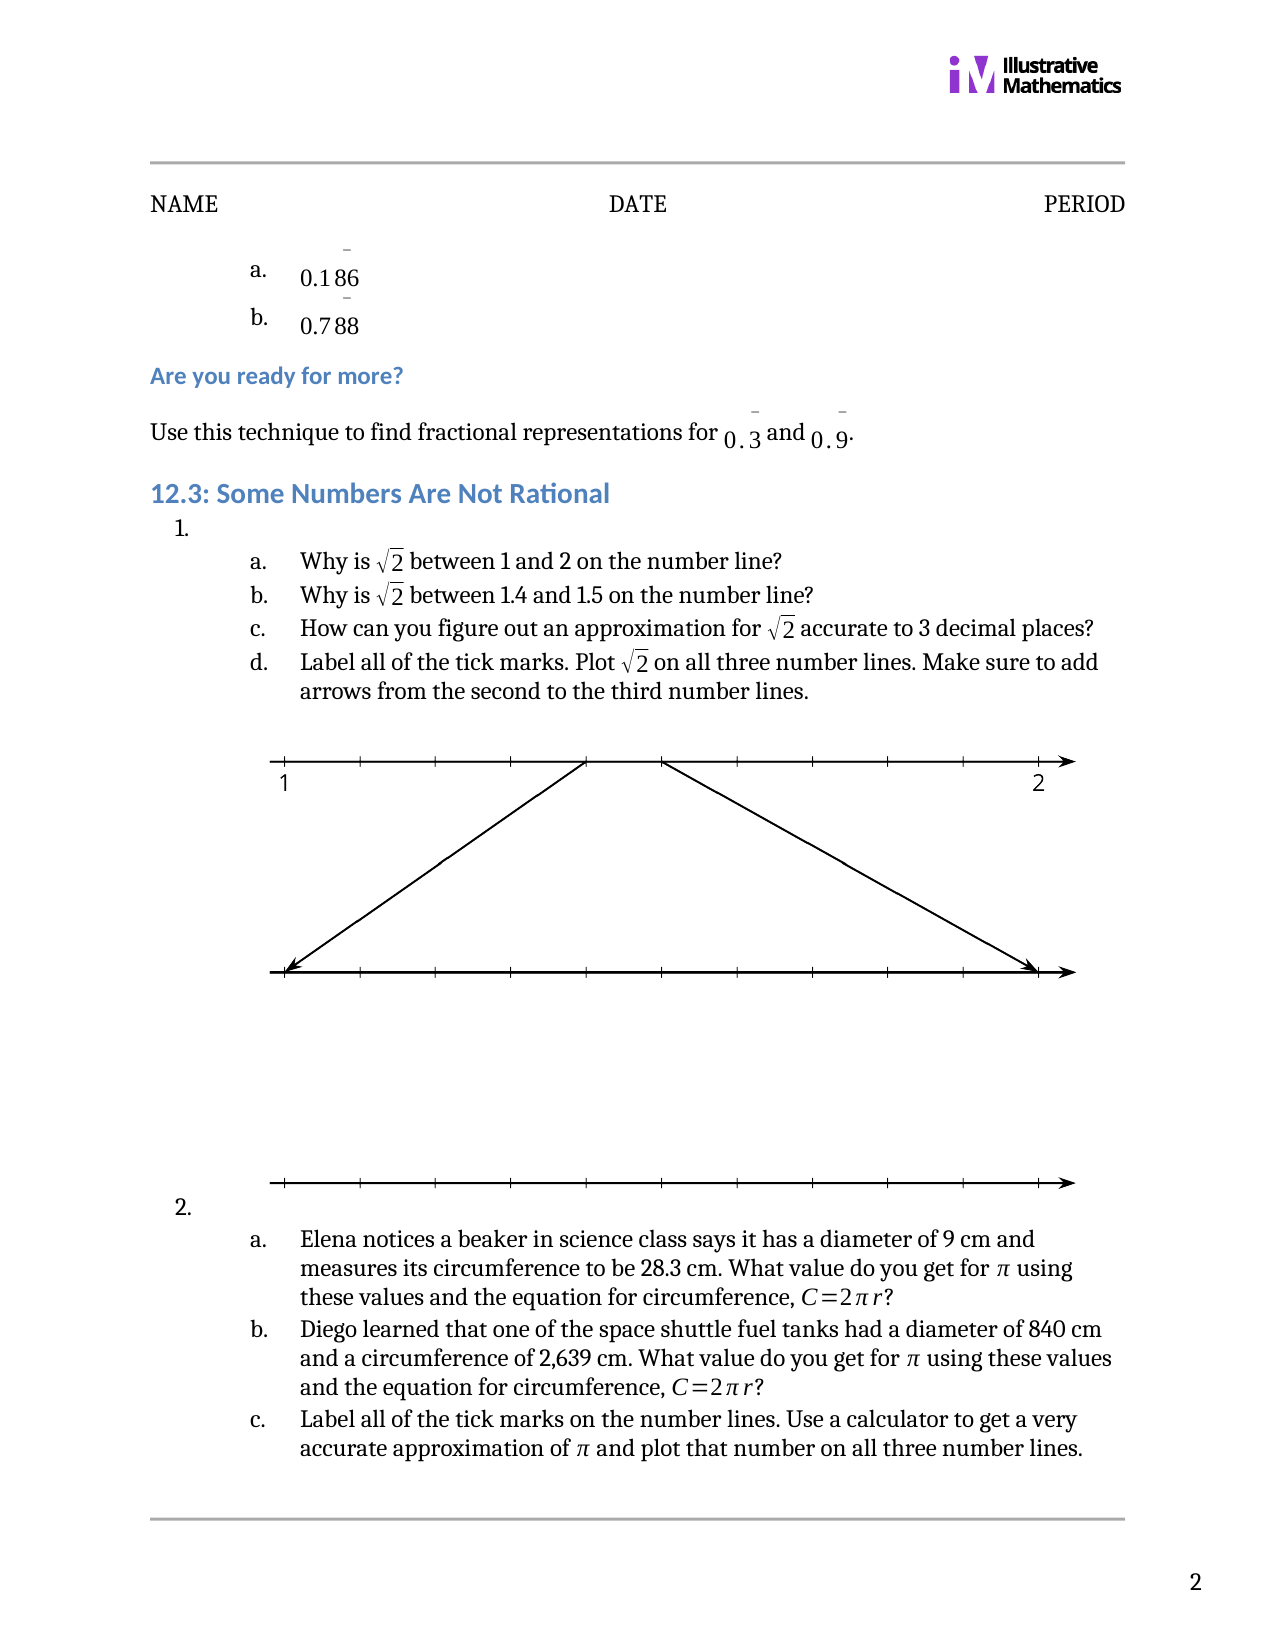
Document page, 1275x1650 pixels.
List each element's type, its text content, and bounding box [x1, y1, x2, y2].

subtitle Are you ready for more? [150, 360, 1125, 391]
list Elena notices a beaker in science class says it has a diameter of 9 cm and measures its circumference to be 28.3 cm. What value do you get for using these values and the equation for circumference, ? [250, 1225, 1125, 1311]
picture [268, 755, 1077, 1189]
list Label all of the tick marks. Plot on all three number lines. Make sure to add arrows from the second to the third number lines. [250, 647, 1125, 706]
list Diego learned that one of the space shuttle fuel tanks had a diameter of 840 cm and a circumference of 2,639 cm. What value do you get for using these values and the equation for circumference, ? [250, 1315, 1125, 1401]
list Why is between 1.4 and 1.5 on the number line? [250, 580, 1125, 610]
list Why is between 1 and 2 on the number line? [250, 547, 1125, 576]
list How can you figure out an approximation for accurate to 3 decimal places? [250, 614, 1125, 643]
list Label all of the tick marks on the number lines. Use a calculator to get a very accurate approximation of and plot that number on all three number lines. [250, 1405, 1125, 1462]
text Use this technique to find fractional representations for and . [150, 410, 1125, 454]
subtitle 12.3: Some Numbers Are Not Rational [150, 475, 1125, 510]
picture [949, 55, 1121, 93]
